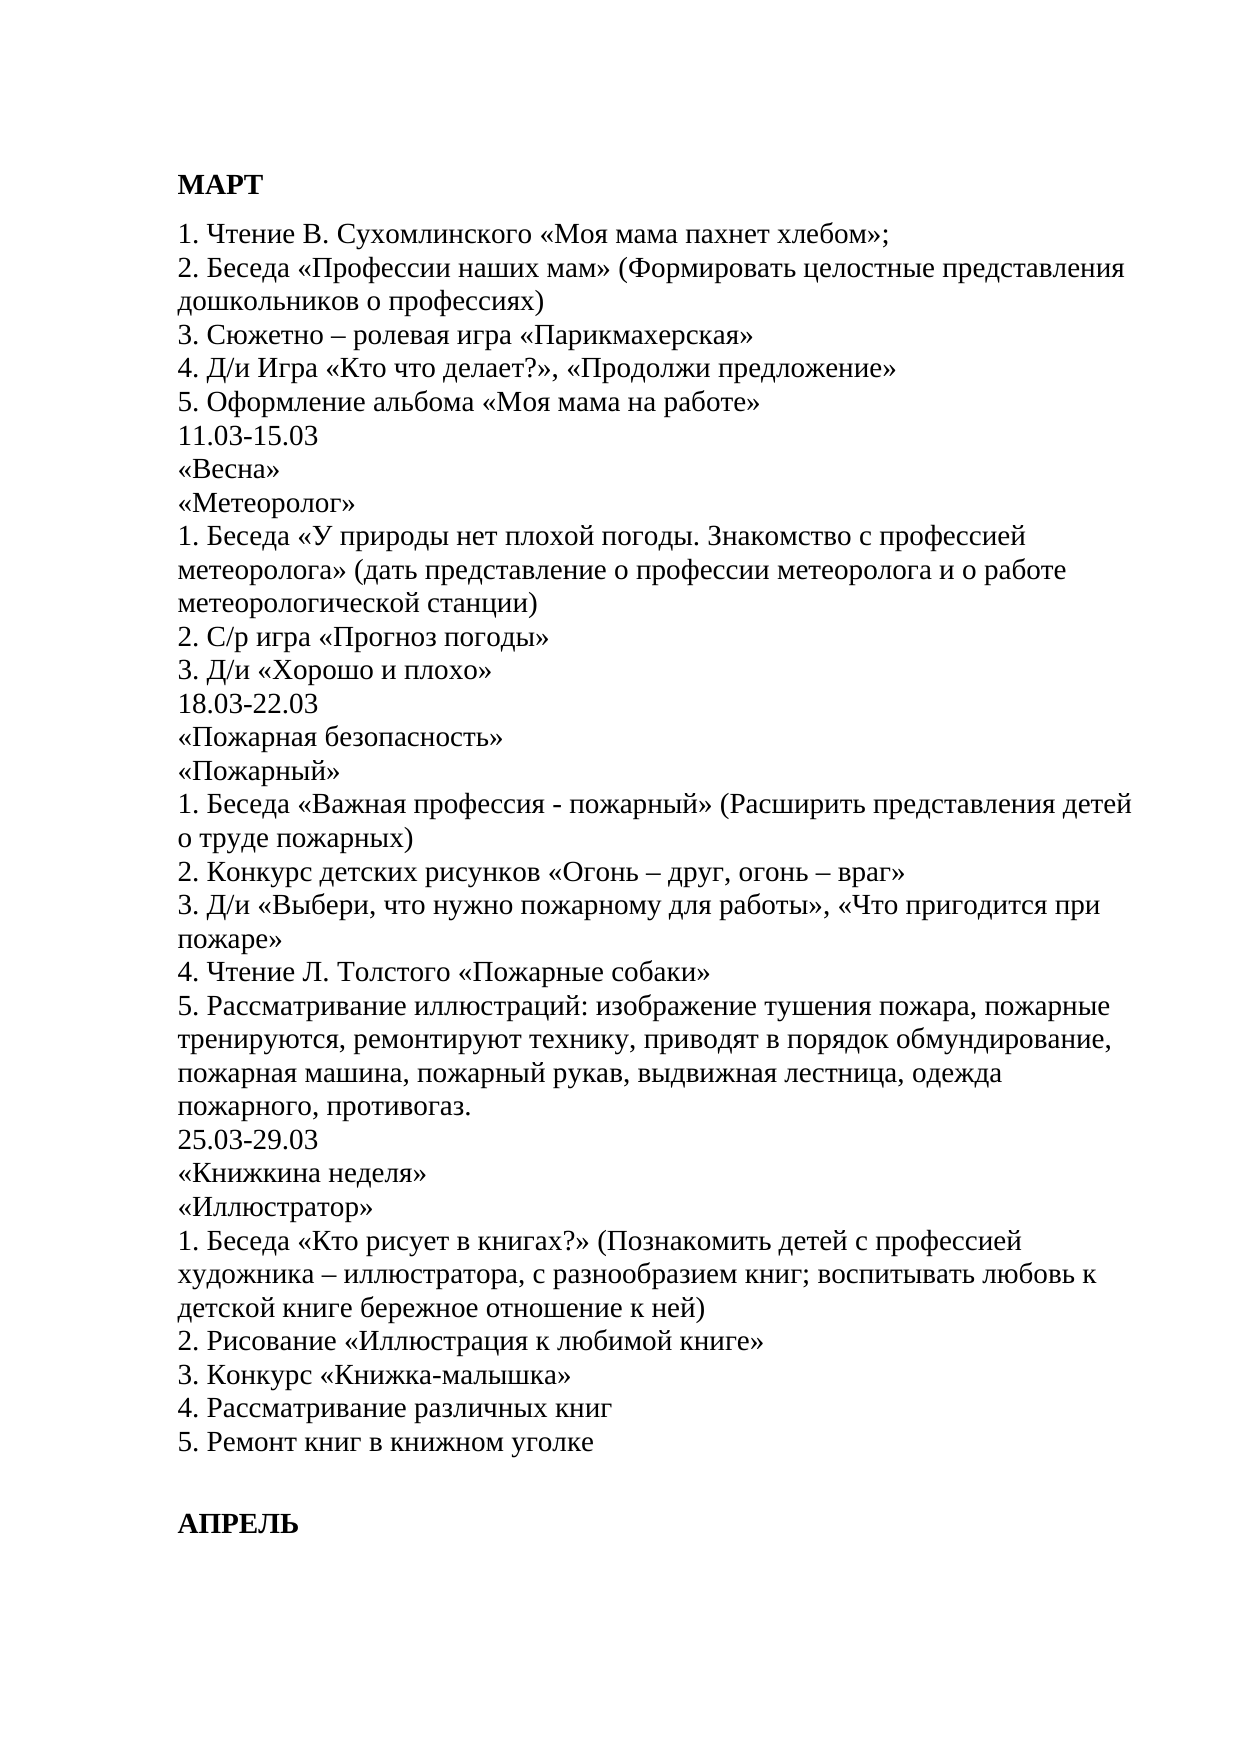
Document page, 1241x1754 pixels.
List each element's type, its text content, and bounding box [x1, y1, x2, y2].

text 4. Рассматривание различных книг [177, 1390, 1152, 1424]
text 1. Беседа «Кто рисует в книгах?» (Познакомить детей с профессией художника – иллюстратора, с разнообразием книг; воспитывать любовь к детской книге бережное отношение к ней) [177, 1223, 1152, 1323]
text 3. Д/и «Выбери, что нужно пожарному для работы», «Что пригодится при пожаре» [177, 887, 1152, 954]
text «Пожарная безопасность» [177, 719, 1152, 753]
text 2. Рисование «Иллюстрация к любимой книге» [177, 1323, 1152, 1357]
text МАРТ [177, 167, 1152, 201]
text 18.03-22.03 [177, 686, 1152, 719]
text 2. Конкурс детских рисунков «Огонь – друг, огонь – враг» [177, 854, 1152, 887]
text 2. Беседа «Профессии наших мам» (Формировать целостные представления дошкольников о профессиях) [177, 250, 1152, 317]
text 25.03-29.03 [177, 1122, 1152, 1156]
text 4. Чтение Л. Толстого «Пожарные собаки» [177, 954, 1152, 988]
text 1. Беседа «У природы нет плохой погоды. Знакомство с профессией метеоролога» (дать представление о профессии метеоролога и о работе метеорологической станции) [177, 518, 1152, 619]
text 4. Д/и Игра «Кто что делает?», «Продолжи предложение» [177, 351, 1152, 384]
text 11.03-15.03 [177, 418, 1152, 451]
text «Иллюстратор» [177, 1189, 1152, 1223]
text 5. Оформление альбома «Моя мама на работе» [177, 384, 1152, 418]
text «Метеоролог» [177, 485, 1152, 518]
text «Пожарный» [177, 753, 1152, 787]
text 5. Рассматривание иллюстраций: изображение тушения пожара, пожарные тренируются, ремонтируют технику, приводят в порядок обмундирование, пожарная машина, пожарный рукав, выдвижная лестница, одежда пожарного, противогаз. [177, 988, 1152, 1122]
text 3. Д/и «Хорошо и плохо» [177, 652, 1152, 686]
text 5. Ремонт книг в книжном уголке [177, 1424, 1152, 1457]
text АПРЕЛЬ [177, 1507, 1152, 1540]
text 1. Беседа «Важная профессия - пожарный» (Расширить представления детей о труде пожарных) [177, 787, 1152, 854]
text «Книжкина неделя» [177, 1156, 1152, 1189]
text «Весна» [177, 451, 1152, 485]
text 3. Конкурс «Книжка-малышка» [177, 1357, 1152, 1390]
text 1. Чтение В. Сухомлинского «Моя мама пахнет хлебом»; [177, 216, 1152, 250]
text 3. Сюжетно – ролевая игра «Парикмахерская» [177, 317, 1152, 351]
text 2. С/р игра «Прогноз погоды» [177, 619, 1152, 652]
